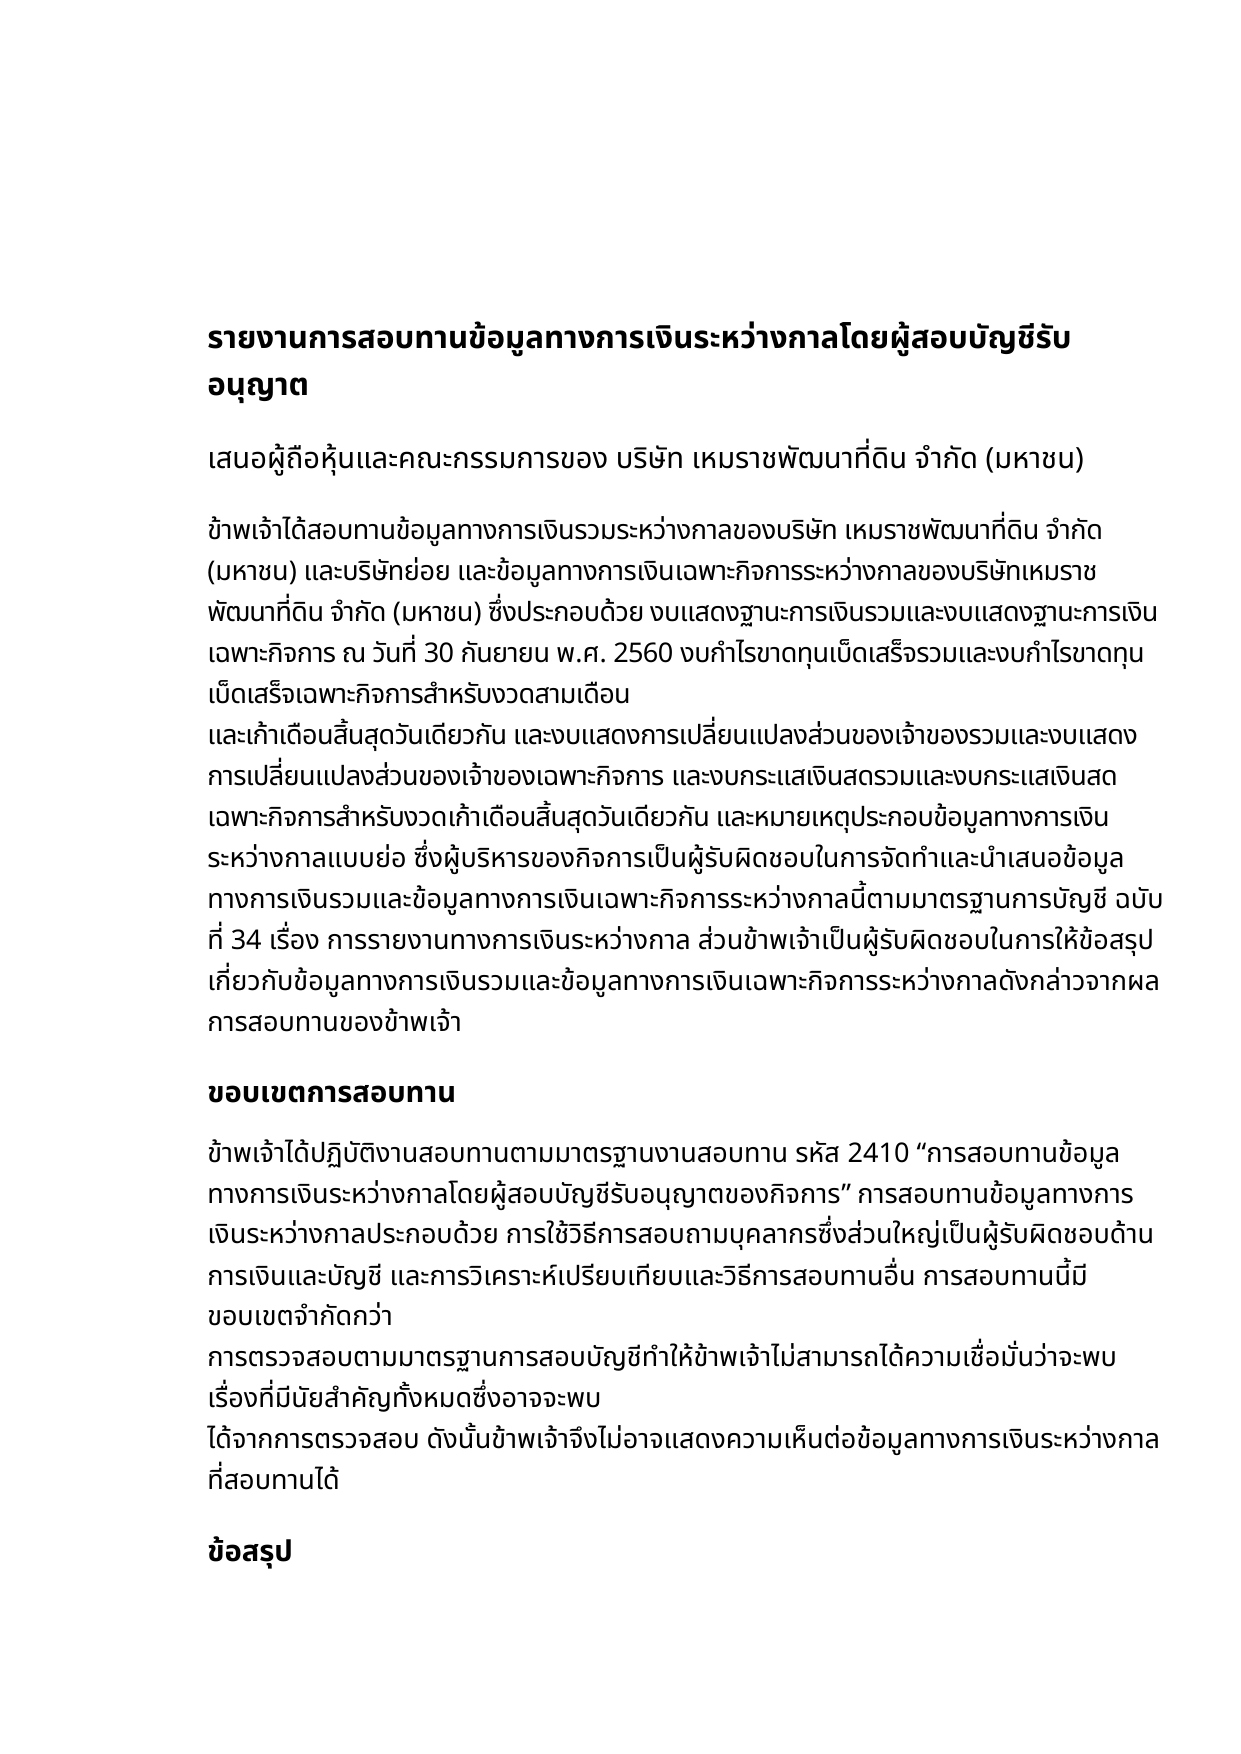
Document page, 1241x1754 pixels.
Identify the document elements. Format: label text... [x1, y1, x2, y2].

text ข้าพเจ้าได้สอบทานข้อมูลทางการเงินรวมระหว่างกาลของบริษัท เหมราชพัฒนาที่ดิน จำกัด (มหาชน) และบริษัทย่อย และข้อมูลทางการเงินเฉพาะกิจการระหว่างกาลของบริษัทเหมราชพัฒนาที่ดิน จำกัด (มหาชน) ซึ่งประกอบด้วย งบแสดงฐานะการเงินรวมและงบแสดงฐานะการเงินเฉพาะกิจการ ณ วันที่ 30 กันยายน พ.ศ. 2560 งบกำไรขาดทุนเบ็ดเสร็จรวมและงบกำไรขาดทุนเบ็ดเสร็จเฉพาะกิจการสำหรับงวดสามเดือน และเก้าเดือนสิ้นสุดวันเดียวกัน และงบแสดงการเปลี่ยนแปลงส่วนของเจ้าของรวมและงบแสดงการเปลี่ยนแปลงส่วนของเจ้าของเฉพาะกิจการ และงบกระแสเงินสดรวมและงบกระแสเงินสดเฉพาะกิจการสำหรับงวดเก้าเดือนสิ้นสุดวันเดียวกัน และหมายเหตุประกอบข้อมูลทางการเงินระหว่างกาลแบบย่อ ซึ่งผู้บริหารของกิจการเป็นผู้รับผิดชอบในการจัดทำและนำเสนอข้อมูลทางการเงินรวมและข้อมูลทางการเงินเฉพาะกิจการระหว่างกาลนี้ตามมาตรฐานการบัญชี ฉบับที่ 34 เรื่อง การรายงานทางการเงินระหว่างกาล ส่วนข้าพเจ้าเป็นผู้รับผิดชอบในการให้ข้อสรุปเกี่ยวกับข้อมูลทางการเงินรวมและข้อมูลทางการเงินเฉพาะกิจการระหว่างกาลดังกล่าวจากผลการสอบทานของข้าพเจ้า [207, 511, 1165, 1043]
text ข้าพเจ้าได้ปฏิบัติงานสอบทานตามมาตรฐานงานสอบทาน รหัส 2410 “การสอบทานข้อมูลทางการเงินระหว่างกาลโดยผู้สอบบัญชีรับอนุญาตของกิจการ” การสอบทานข้อมูลทางการเงินระหว่างกาลประกอบด้วย การใช้วิธีการสอบถามบุคลากรซึ่งส่วนใหญ่เป็นผู้รับผิดชอบด้านการเงินและบัญชี และการวิเคราะห์เปรียบเทียบและวิธีการสอบทานอื่น การสอบทานนี้มีขอบเขตจำกัดกว่า การตรวจสอบตามมาตรฐานการสอบบัญชีทำให้ข้าพเจ้าไม่สามารถได้ความเชื่อมั่นว่าจะพบเรื่องที่มีนัยสำคัญทั้งหมดซึ่งอาจจะพบ ได้จากการตรวจสอบ ดังนั้นข้าพเจ้าจึงไม่อาจแสดงความเห็นต่อข้อมูลทางการเงินระหว่างกาลที่สอบทานได้ [207, 1133, 1165, 1502]
text เสนอผู้ถือหุ้นและคณะกรรมการของ บริษัท เหมราชพัฒนาที่ดิน จำกัด (มหาชน) [207, 438, 1165, 482]
text ขอบเขตการสอบทาน [207, 1072, 1165, 1116]
text รายงานการสอบทานข้อมูลทางการเงินระหว่างกาลโดยผู้สอบบัญชีรับอนุญาต [207, 315, 1165, 409]
text ข้อสรุป [207, 1530, 1165, 1574]
